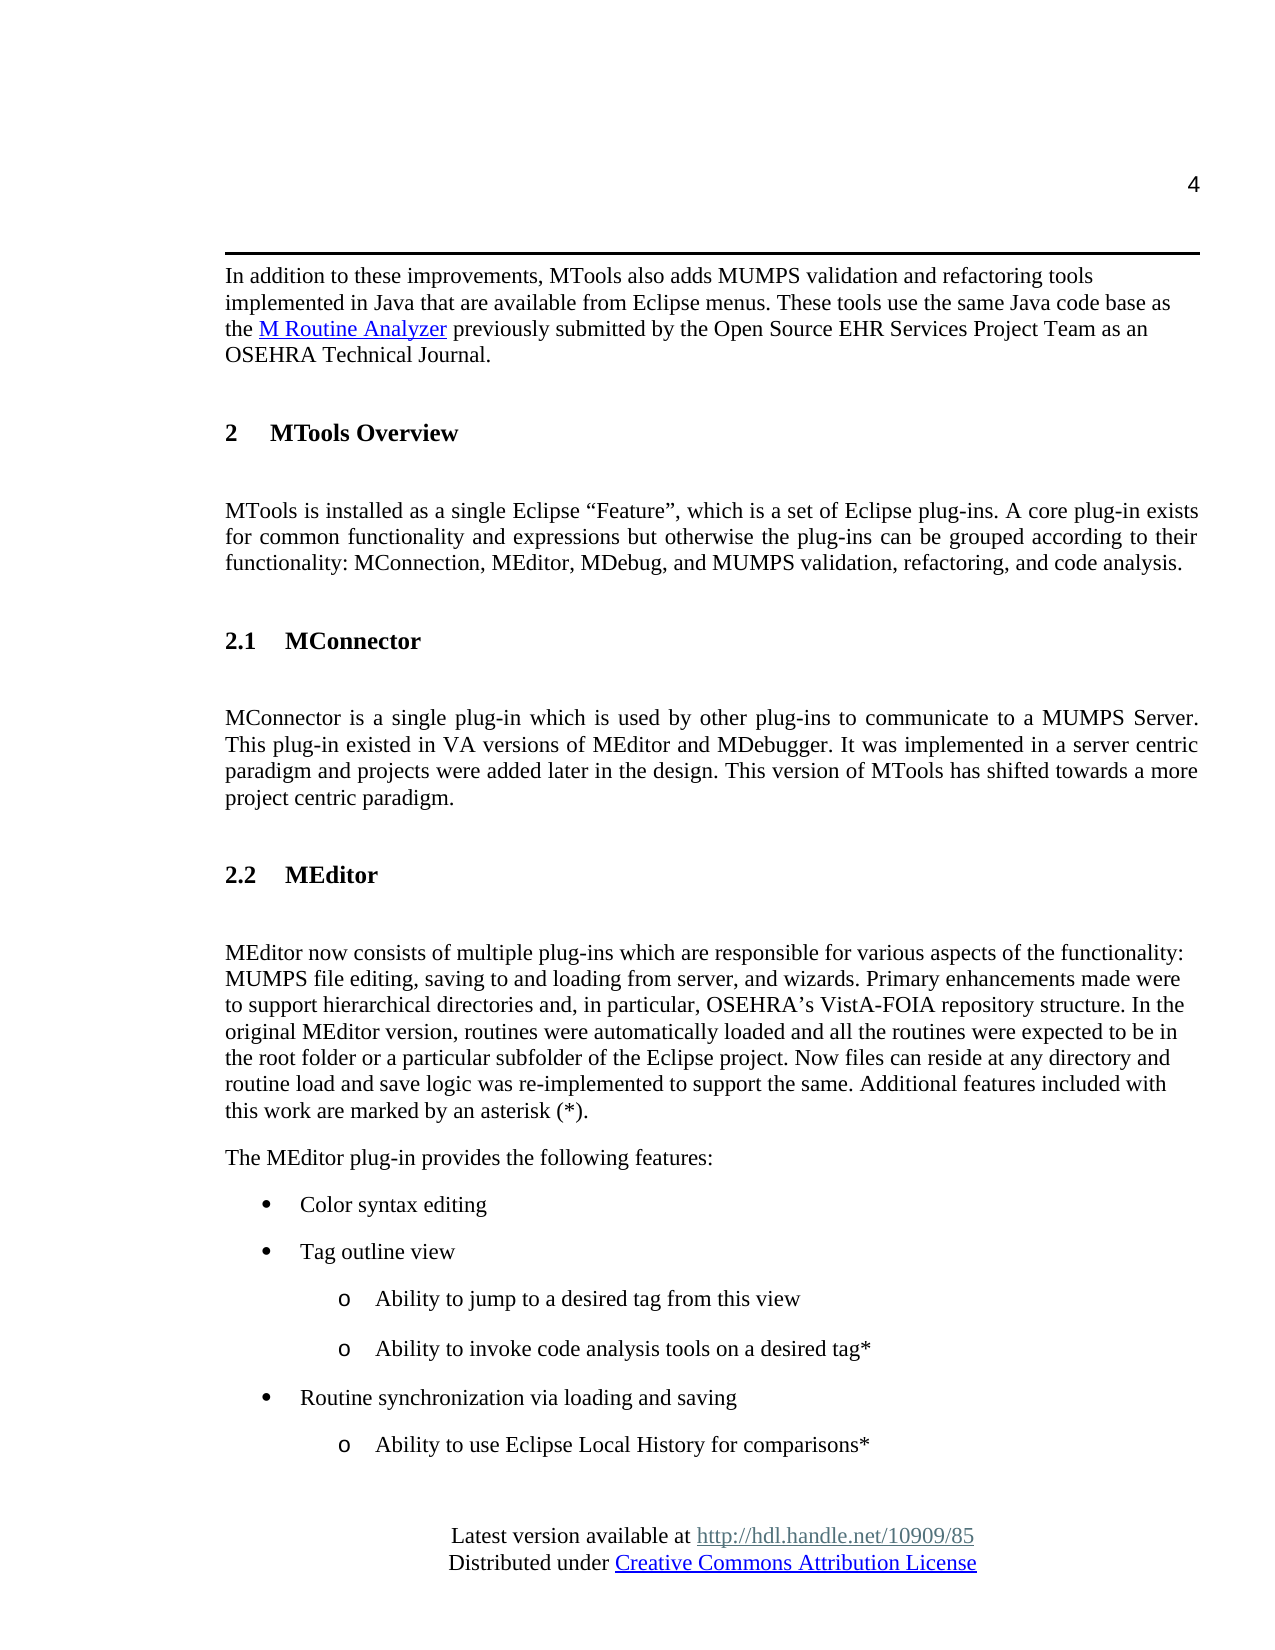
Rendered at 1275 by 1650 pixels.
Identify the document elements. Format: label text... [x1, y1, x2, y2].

subtitle MConnector [225, 626, 1200, 654]
list Ability to invoke code analysis tools on a desired tag* [337, 1334, 1200, 1363]
list Ability to use Eclipse Local History for comparisons* [337, 1431, 1200, 1459]
text MConnector is a single plug-in which is used by other plug-ins to communicate to a MUMPS Server. This plug-in existed in VA versions of MEditor and MDebugger. It was implemented in a server centric paradigm and projects were added later in the design. This version of MTools has shifted towards a more project centric paradigm. [225, 704, 1200, 810]
text MEditor now consists of multiple plug-ins which are responsible for various aspects of the functionality: MUMPS file editing, saving to and loading from server, and wizards. Primary enhancements made were to support hierarchical directories and, in particular, OSEHRA’s VistA-FOIA repository structure. In the original MEditor version, routines were automatically loaded and all the routines were expected to be in the root folder or a particular subfolder of the Eclipse project. Now files can reside at any directory and routine load and save logic was re-implemented to support the same. Additional features included with this work are marked by an asterisk (*). [225, 939, 1200, 1123]
list Ability to jump to a desired tag from this view [337, 1286, 1200, 1314]
list Routine synchronization via loading and saving [262, 1384, 1200, 1410]
text In addition to these improvements, MTools also adds MUMPS validation and refactoring tools implemented in Java that are available from Eclipse menus. These tools use the same Java code base as the M Routine Analyzer previously submitted by the Open Source EHR Services Project Team as an OSEHRA Technical Journal. [225, 262, 1200, 368]
text MTools is installed as a single Eclipse “Feature”, which is a set of Eclipse plug-ins. A core plug-in exists for common functionality and expressions but otherwise the plug-ins can be grouped according to their functionality: MConnection, MEditor, MDebug, and MUMPS validation, refactoring, and code analysis. [225, 497, 1200, 576]
text The MEditor plug-in provides the following features: [225, 1144, 1200, 1170]
subtitle MEditor [225, 860, 1200, 889]
subtitle MTools Overview [225, 418, 1200, 447]
list Tag outline view [262, 1238, 1200, 1265]
list Color syntax editing [262, 1191, 1200, 1217]
